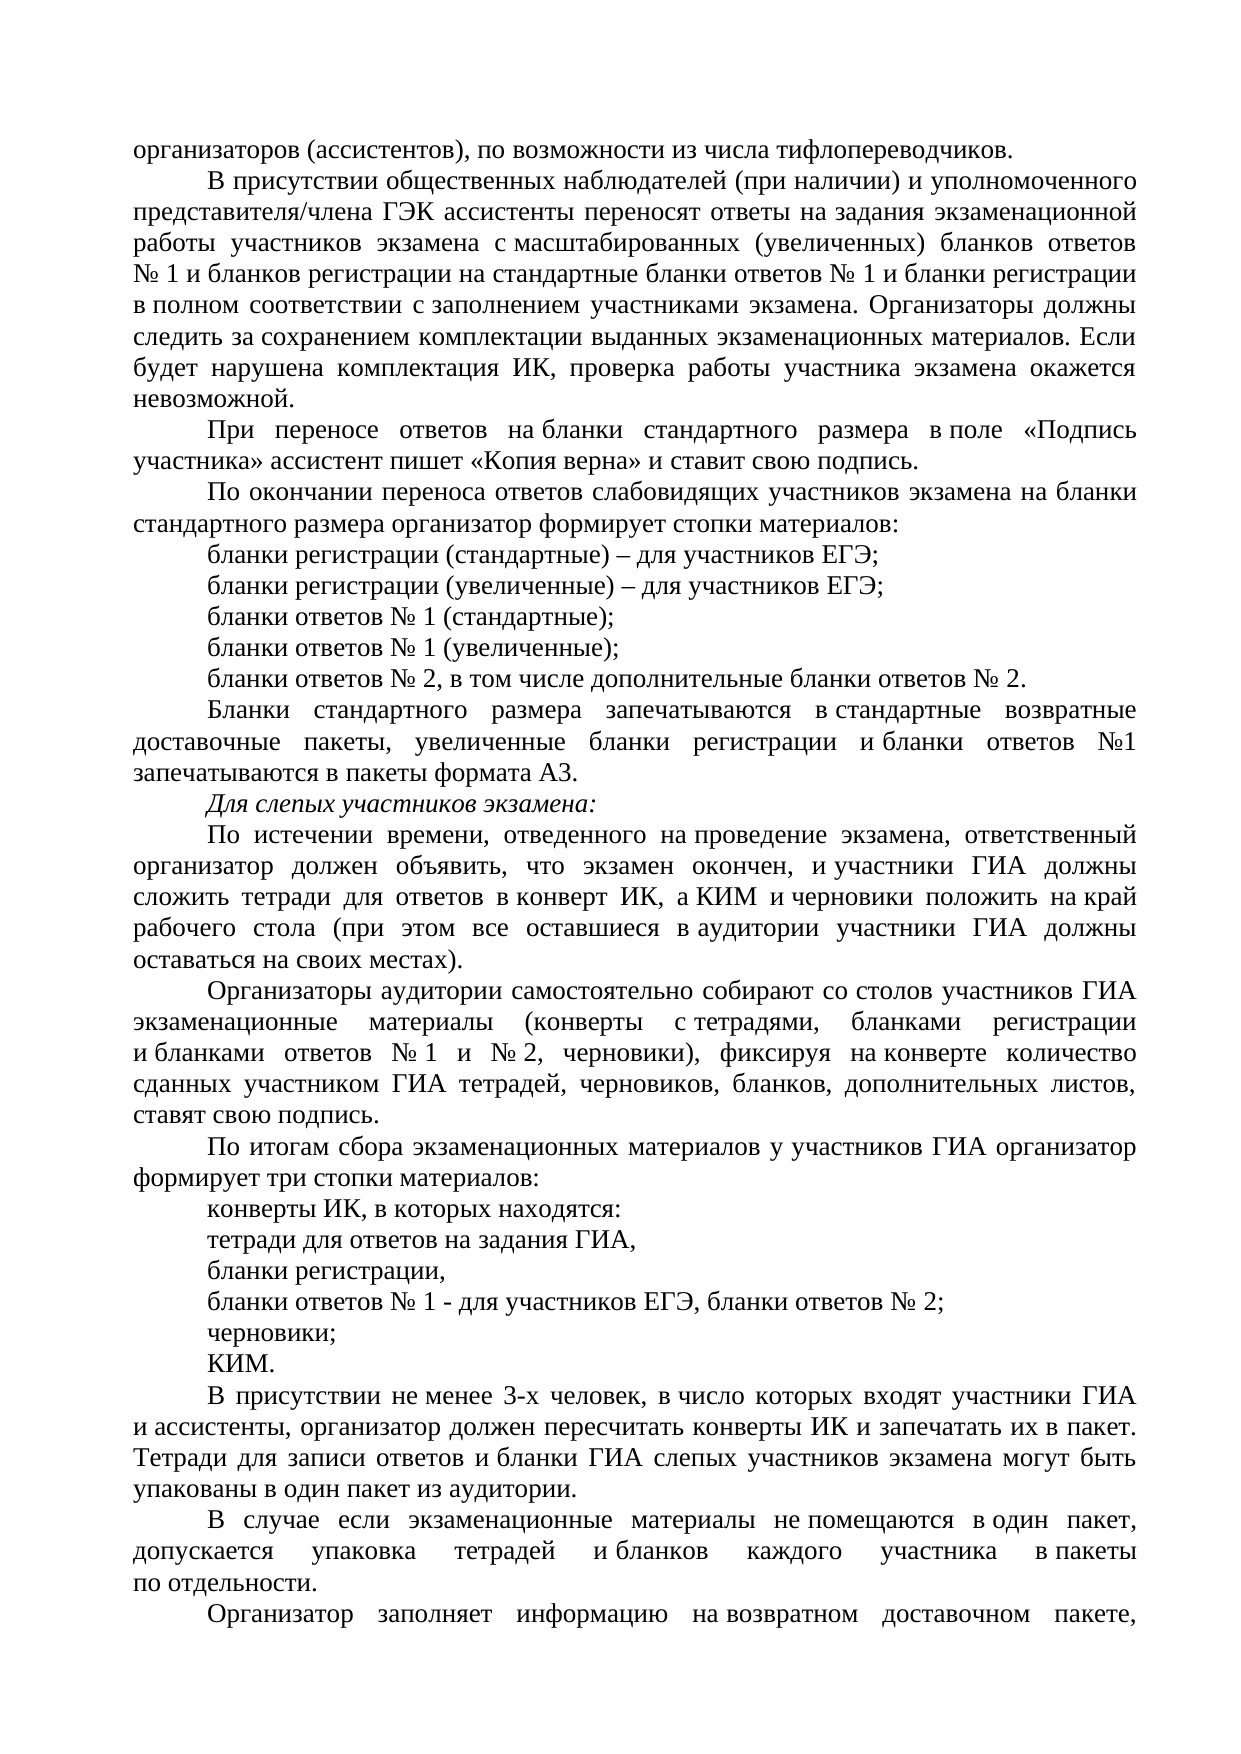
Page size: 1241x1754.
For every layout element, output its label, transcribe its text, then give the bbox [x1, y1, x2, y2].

text черновики; [133, 1316, 1137, 1348]
text В случае если экзаменационные материалы не помещаются в один пакет, допускается упаковка тетрадей и бланков каждого участника в пакеты по отдельности. [133, 1503, 1137, 1597]
text бланки регистрации, [133, 1254, 1137, 1285]
text бланки регистрации (стандартные) – для участников ЕГЭ; [133, 538, 1137, 569]
text бланки ответов № 2, в том числе дополнительные бланки ответов № 2. [133, 662, 1137, 693]
text бланки ответов № 1 - для участников ЕГЭ, бланки ответов № 2; [133, 1285, 1137, 1316]
text В присутствии не менее 3-х человек, в число которых входят участники ГИА и ассистенты, организатор должен пересчитать конверты ИК и запечатать их в пакет. Тетради для записи ответов и бланки ГИА слепых участников экзамена могут быть упакованы в один пакет из аудитории. [133, 1379, 1137, 1503]
text Для слепых участников экзамена: [133, 787, 1137, 818]
text бланки ответов № 1 (стандартные); [133, 600, 1137, 631]
text Организаторы аудитории самостоятельно собирают со столов участников ГИА экзаменационные материалы (конверты с тетрадями, бланками регистрации и бланками ответов № 1 и № 2, черновики), фиксируя на конверте количество сданных участником ГИА тетрадей, черновиков, бланков, дополнительных листов, ставят свою подпись. [133, 974, 1137, 1129]
text По итогам сбора экзаменационных материалов у участников ГИА организатор формирует три стопки материалов: [133, 1129, 1137, 1192]
text При переносе ответов на бланки стандартного размера в поле «Подпись участника» ассистент пишет «Копия верна» и ставит свою подпись. [133, 413, 1137, 476]
text По окончании переноса ответов слабовидящих участников экзамена на бланки стандартного размера организатор формирует стопки материалов: [133, 476, 1137, 538]
text По истечении времени, отведенного на проведение экзамена, ответственный организатор должен объявить, что экзамен окончен, и участники ГИА должны сложить тетради для ответов в конверт ИК, а КИМ и черновики положить на край рабочего стола (при этом все оставшиеся в аудитории участники ГИА должны оставаться на своих местах). [133, 818, 1137, 974]
text бланки ответов № 1 (увеличенные); [133, 631, 1137, 662]
text Бланки стандартного размера запечатываются в стандартные возвратные доставочные пакеты, увеличенные бланки регистрации и бланки ответов №1 запечатываются в пакеты формата А3. [133, 693, 1137, 787]
text тетради для ответов на задания ГИА, [133, 1223, 1137, 1254]
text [133, 1597, 1137, 1628]
text конверты ИК, в которых находятся: [133, 1192, 1137, 1223]
text В присутствии общественных наблюдателей (при наличии) и уполномоченного представителя/члена ГЭК ассистенты переносят ответы на задания экзаменационной работы участников экзамена с масштабированных (увеличенных) бланков ответов № 1 и бланков регистрации на стандартные бланки ответов № 1 и бланки регистрации в полном соответствии с заполнением участниками экзамена. Организаторы должны следить за сохранением комплектации выданных экзаменационных материалов. Если будет нарушена комплектация ИК, проверка работы участника экзамена окажется невозможной. [133, 164, 1137, 413]
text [133, 133, 1137, 164]
text КИМ. [133, 1348, 1137, 1379]
text бланки регистрации (увеличенные) – для участников ЕГЭ; [133, 569, 1137, 600]
